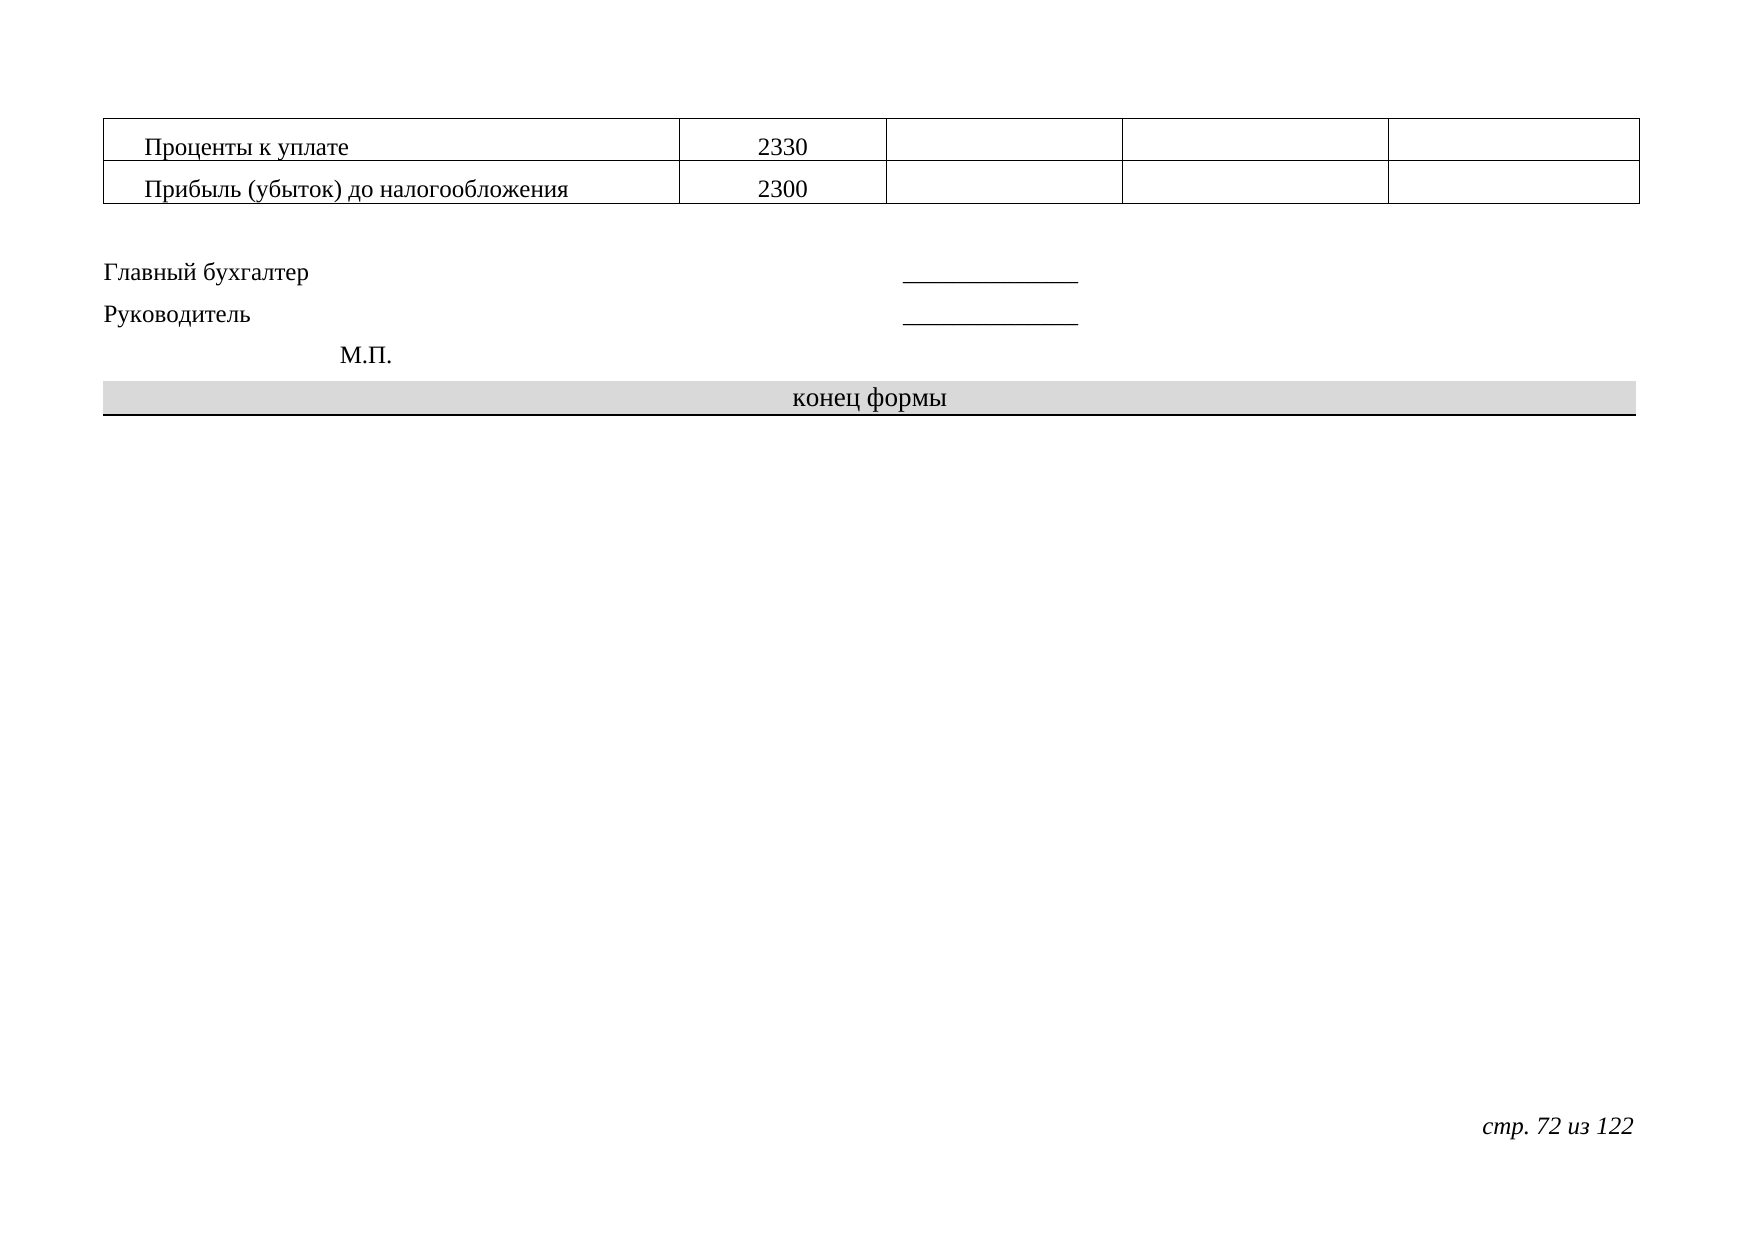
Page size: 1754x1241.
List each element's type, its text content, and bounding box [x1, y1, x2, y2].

table_cell [1389, 161, 1639, 203]
text Главный бухгалтер ______________ [103, 257, 1636, 286]
table_cell [1123, 119, 1388, 160]
table_cell [887, 119, 1122, 160]
table_cell Прибыль (убыток) до налогообложения [104, 161, 679, 203]
table_cell Проценты к уплате [104, 119, 679, 160]
table_cell 2300 [680, 161, 886, 203]
text конец формы [103, 381, 1636, 414]
table_cell [1123, 161, 1388, 203]
table_cell [887, 161, 1122, 203]
text М.П. [339, 340, 1636, 369]
text Руководитель ______________ [103, 299, 1636, 327]
table_cell [1389, 119, 1639, 160]
table_cell 2330 [680, 119, 886, 160]
